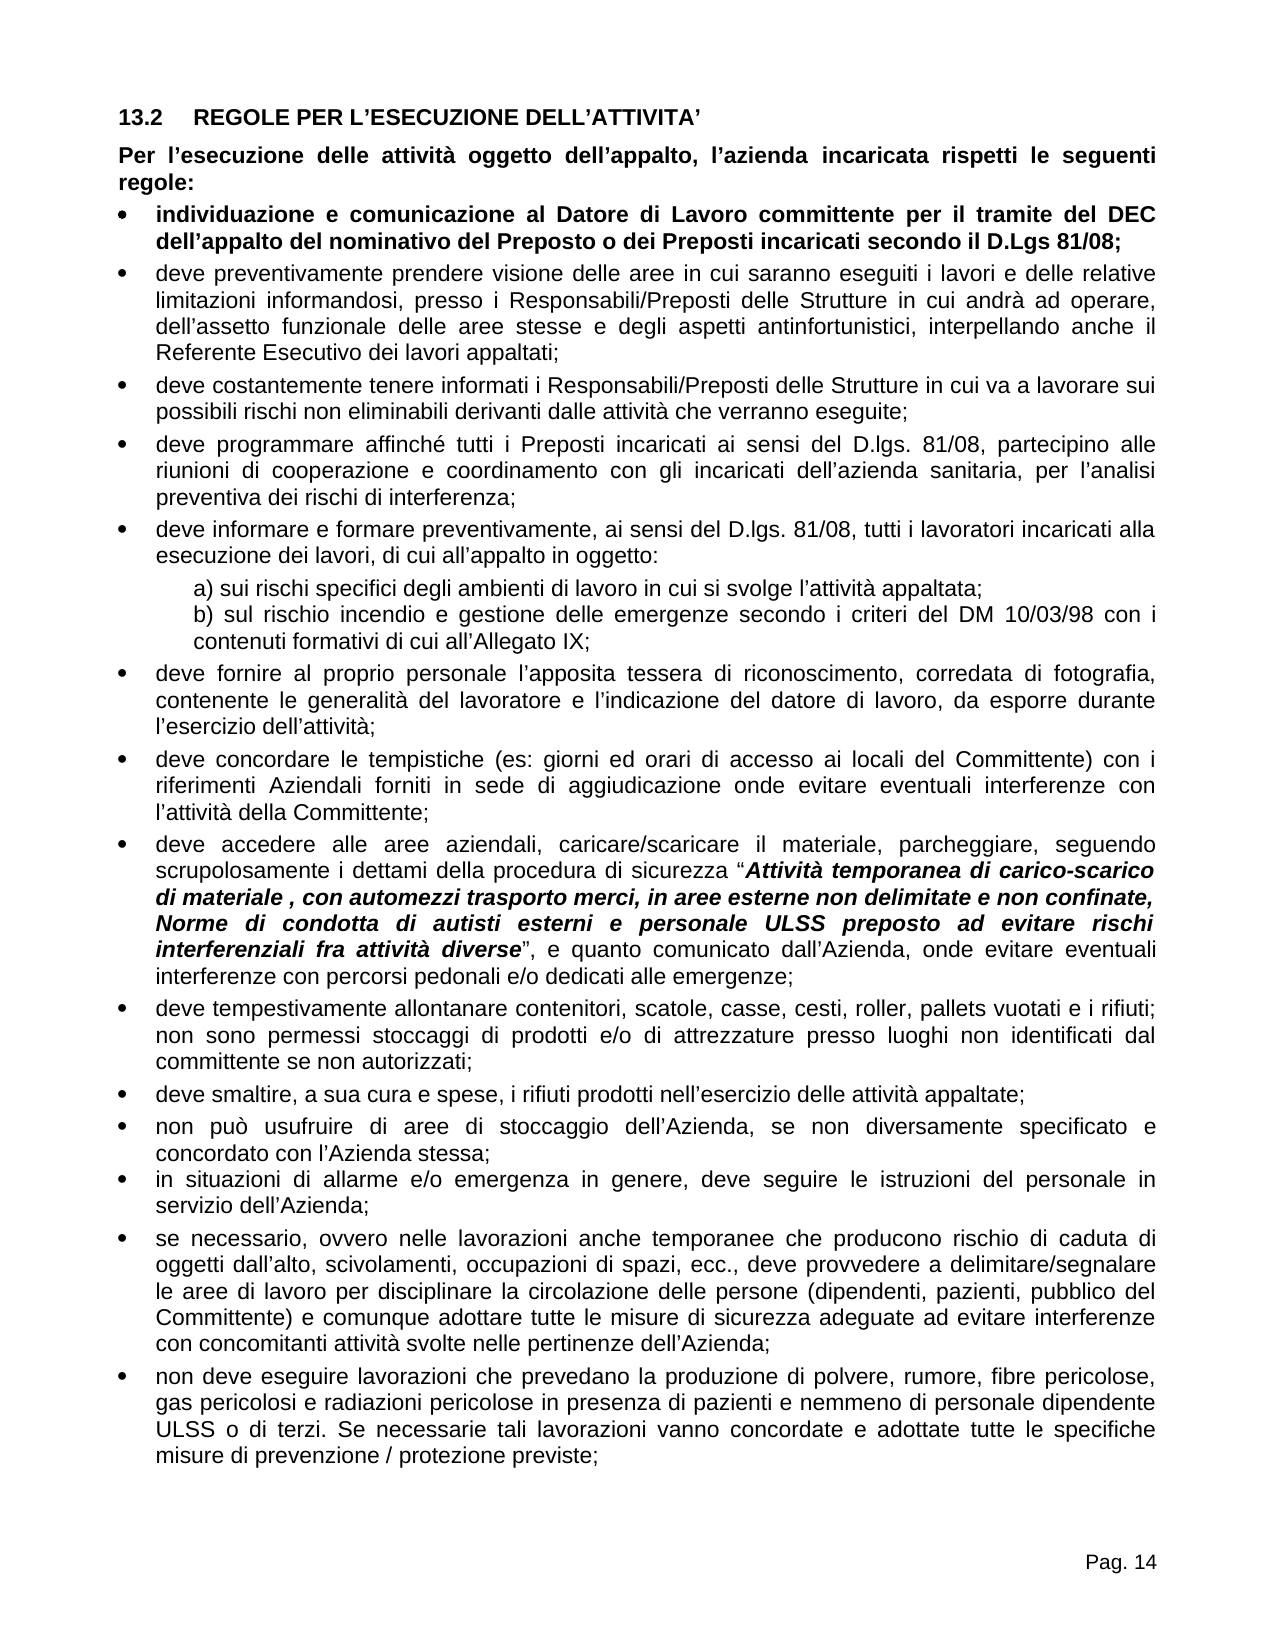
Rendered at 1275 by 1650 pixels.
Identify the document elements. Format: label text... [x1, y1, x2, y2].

list in situazioni di allarme e/o emergenza in genere, deve seguire le istruzioni del personale in servizio dell’Azienda; [118, 1166, 1157, 1219]
list individuazione e comunicazione al Datore di Lavoro committente per il tramite del DEC dell’appalto del nominativo del Preposto o dei Preposti incaricati secondo il D.Lgs 81/08; [118, 201, 1157, 254]
list deve concordare le tempistiche (es: giorni ed orari di accesso ai locali del Committente) con i riferimenti Aziendali forniti in sede di aggiudicazione onde evitare eventuali interferenze con l’attività della Committente; [118, 746, 1157, 825]
list non può usufruire di aree di stoccaggio dell’Azienda, se non diversamente specificato e concordato con l’Azienda stessa; [118, 1113, 1157, 1166]
subtitle 13.2 REGOLE PER L’ESECUZIONE DELL’ATTIVITA’ [118, 103, 1157, 130]
list deve preventivamente prendere visione delle aree in cui saranno eseguiti i lavori e delle relative limitazioni informandosi, presso i Responsabili/Preposti delle Strutture in cui andrà ad operare, dell’assetto funzionale delle aree stesse e degli aspetti antinfortunistici, interpellando anche il Referente Esecutivo dei lavori appaltati; [118, 260, 1157, 366]
list deve tempestivamente allontanare contenitori, scatole, casse, cesti, roller, pallets vuotati e i rifiuti; non sono permessi stoccaggi di prodotti e/o di attrezzature presso luoghi non identificati dal committente se non autorizzati; [118, 995, 1157, 1074]
text a) sui rischi specifici degli ambienti di lavoro in cui si svolge l’attività appaltata; [193, 575, 1157, 601]
list deve smaltire, a sua cura e spese, i rifiuti prodotti nell’esercizio delle attività appaltate; [118, 1081, 1157, 1107]
list deve costantemente tenere informati i Responsabili/Preposti delle Strutture in cui va a lavorare sui possibili rischi non eliminabili derivanti dalle attività che verranno eseguite; [118, 372, 1157, 424]
list deve informare e formare preventivamente, ai sensi del D.lgs. 81/08, tutti i lavoratori incaricati alla esecuzione dei lavori, di cui all’appalto in oggetto: [118, 516, 1157, 569]
list deve accedere alle aree aziendali, caricare/scaricare il materiale, parcheggiare, seguendo scrupolosamente i dettami della procedura di sicurezza “Attività temporanea di carico-scarico di materiale , con automezzi trasporto merci, in aree esterne non delimitate e non confinate, Norme di condotta di autisti esterni e personale ULSS preposto ad evitare rischi interferenziali fra attività diverse”, e quanto comunicato dall’Azienda, onde evitare eventuali interferenze con percorsi pedonali e/o dedicati alle emergenze; [118, 831, 1157, 989]
list non deve eseguire lavorazioni che prevedano la produzione di polvere, rumore, fibre pericolose, gas pericolosi e radiazioni pericolose in presenza di pazienti e nemmeno di personale dipendente ULSS o di terzi. Se necessarie tali lavorazioni vanno concordate e adottate tutte le specifiche misure di prevenzione / protezione previste; [118, 1363, 1157, 1468]
text Per l’esecuzione delle attività oggetto dell’appalto, l’azienda incaricata rispetti le seguenti regole: [118, 142, 1157, 195]
text b) sul rischio incendio e gestione delle emergenze secondo i criteri del DM 10/03/98 con i contenuti formativi di cui all’Allegato IX; [193, 601, 1157, 654]
list deve programmare affinché tutti i Preposti incaricati ai sensi del D.lgs. 81/08, partecipino alle riunioni di cooperazione e coordinamento con gli incaricati dell’azienda sanitaria, per l’analisi preventiva dei rischi di interferenza; [118, 431, 1157, 510]
list deve fornire al proprio personale l’apposita tessera di riconoscimento, corredata di fotografia, contenente le generalità del lavoratore e l’indicazione del datore di lavoro, da esporre durante l’esercizio dell’attività; [118, 660, 1157, 739]
list se necessario, ovvero nelle lavorazioni anche temporanee che producono rischio di caduta di oggetti dall’alto, scivolamenti, occupazioni di spazi, ecc., deve provvedere a delimitare/segnalare le aree di lavoro per disciplinare la circolazione delle persone (dipendenti, pazienti, pubblico del Committente) e comunque adottare tutte le misure di sicurezza adeguate ad evitare interferenze con concomitanti attività svolte nelle pertinenze dell’Azienda; [118, 1225, 1157, 1357]
